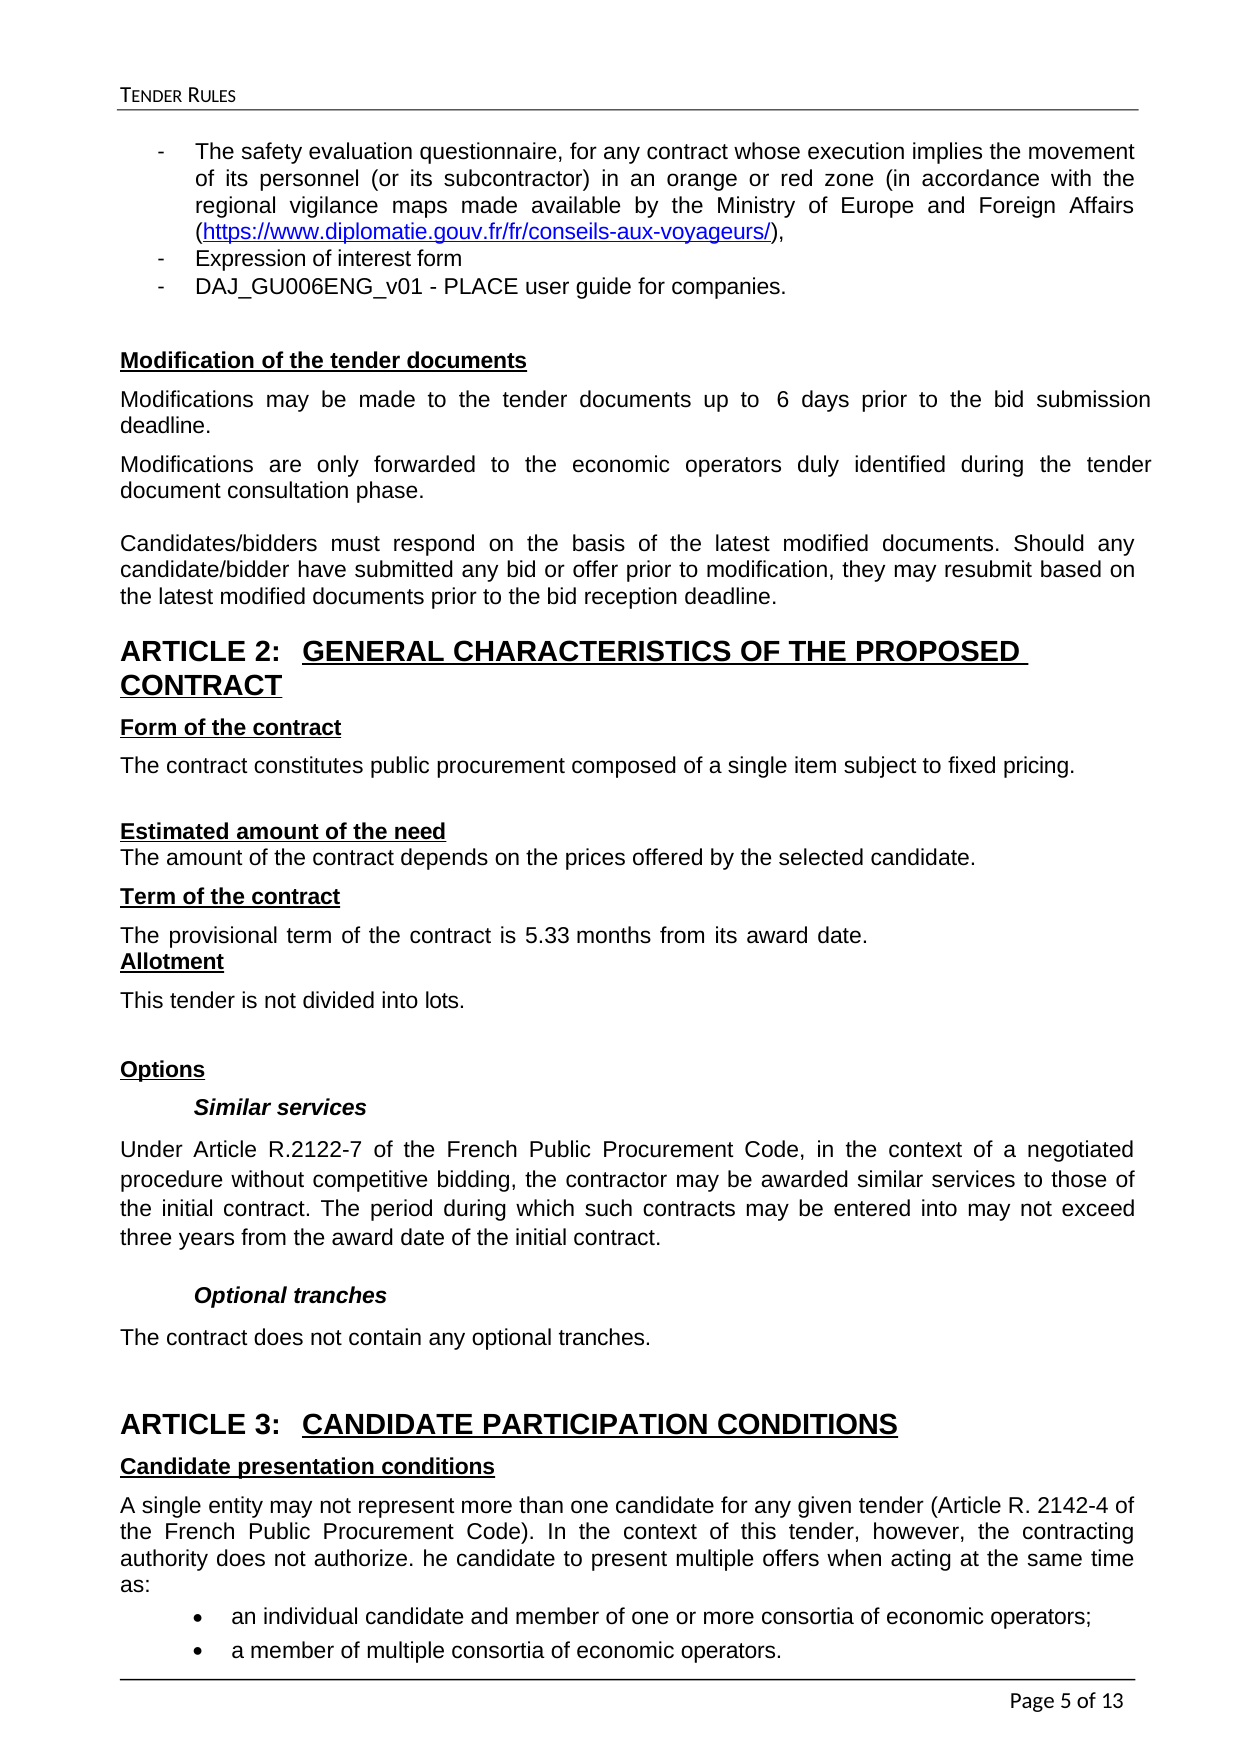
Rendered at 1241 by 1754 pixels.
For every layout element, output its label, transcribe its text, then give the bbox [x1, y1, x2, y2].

list an individual candidate and member of one or more consortia of economic operators; [193, 1603, 1152, 1631]
text Under Article R.2122-7 of the French Public Procurement Code, in the context of a negotiated procedure without competitive bidding, the contractor may be awarded similar services to those of the initial contract. The period during which such contracts may be entered into may not exceed three years from the award date of the initial contract. [120, 1136, 1136, 1250]
text The provisional term of the contract is 5.33 months from its award date. [120, 922, 1152, 948]
subtitle Allotment [120, 948, 1152, 974]
subtitle Candidate presentation conditions [120, 1453, 1152, 1479]
text Modifications may be made to the tender documents up to 6 days prior to the bid submission deadline. [120, 386, 1152, 438]
text This tender is not divided into lots. [120, 987, 1152, 1013]
text A single entity may not represent more than one candidate for any given tender (Article R. 2142-4 of the French Public Procurement Code). In the context of this tender, however, the contracting authority does not authorize. he candidate to present multiple offers when acting at the same time as: [120, 1492, 1136, 1597]
text The contract does not contain any optional tranches. [120, 1324, 1152, 1351]
subtitle ARTICLE 3: CANDIDATE PARTICIPATION CONDITIONS [120, 1407, 1152, 1441]
text The contract constitutes public procurement composed of a single item subject to fixed pricing. [120, 752, 1152, 779]
list The safety evaluation questionnaire, for any contract whose execution implies the movement of its personnel (or its subcontractor) in an orange or red zone (in accordance with the regional vigilance maps made available by the Ministry of Europe and Foreign Affairs (https://www.diplomatie.gouv.fr/fr/conseils-aux-voyageurs/), [157, 137, 1136, 244]
subtitle Similar services [194, 1094, 1152, 1121]
list DAJ_GU006ENG_v01 - PLACE user guide for companies. [157, 272, 1152, 300]
text Modifications are only forwarded to the economic operators duly identified during the tender document consultation phase. [120, 451, 1152, 504]
subtitle Options [120, 1056, 1152, 1082]
subtitle Modification of the tender documents [120, 347, 1152, 373]
list a member of multiple consortia of economic operators. [193, 1637, 1152, 1664]
subtitle Term of the contract [120, 883, 1152, 909]
list Expression of interest form [157, 244, 1152, 272]
subtitle Form of the contract [120, 714, 1152, 740]
text The amount of the contract depends on the prices offered by the selected candidate. [103, 844, 1152, 870]
subtitle Estimated amount of the need [120, 818, 1152, 844]
text Candidates/bidders must respond on the basis of the latest modified documents. Should any candidate/bidder have submitted any bid or offer prior to modification, they may resubmit based on the latest modified documents prior to the bid reception deadline. [120, 530, 1136, 609]
subtitle ARTICLE 2: GENERAL CHARACTERISTICS OF THE PROPOSED CONTRACT [120, 634, 1152, 701]
subtitle Optional tranches [194, 1282, 1152, 1308]
